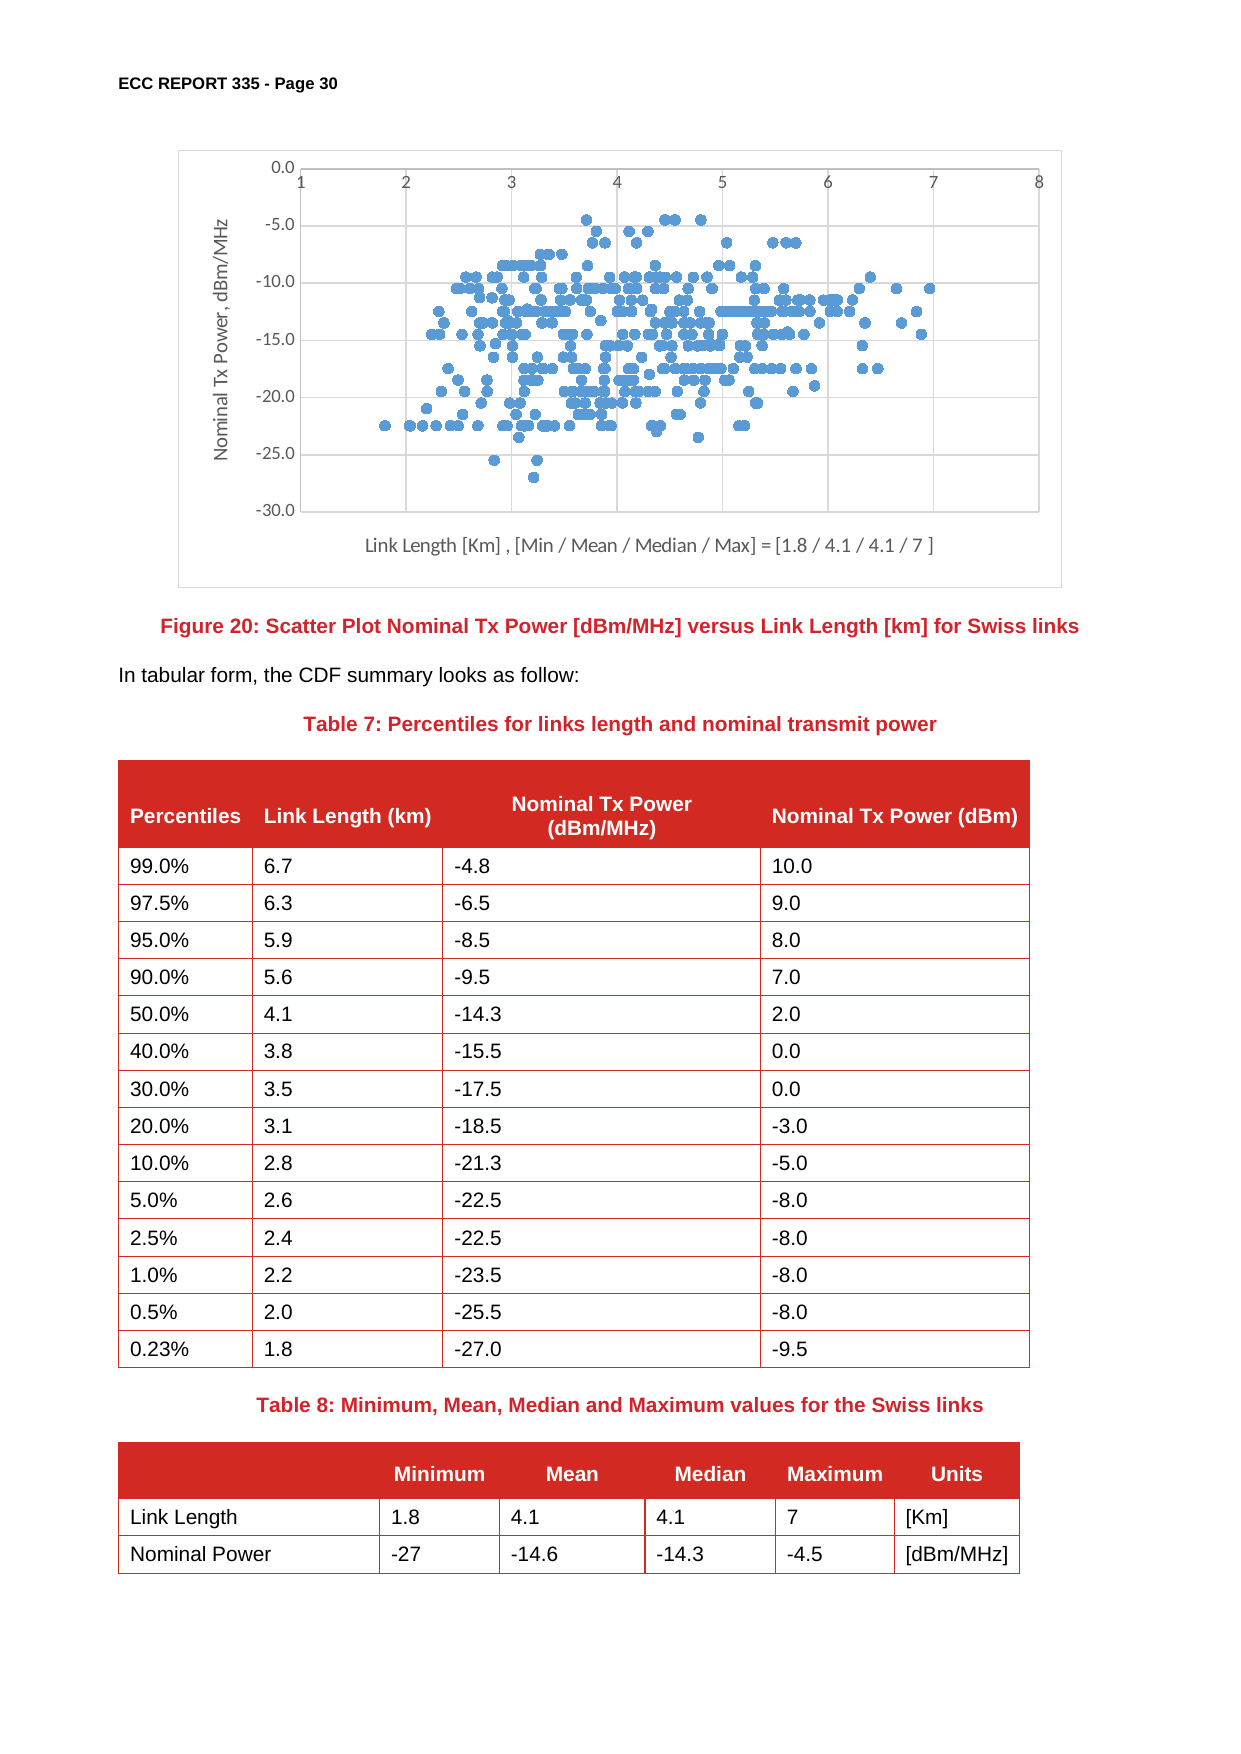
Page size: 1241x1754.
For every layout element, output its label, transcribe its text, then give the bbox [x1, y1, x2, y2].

table_cell 2.0 [253, 1294, 442, 1330]
table_cell 5.0% [119, 1182, 252, 1218]
table_cell 30.0% [119, 1071, 252, 1107]
table_header Link Length (km) [253, 761, 442, 846]
text Table 8: Minimum, Mean, Median and Maximum values for the Swiss links [118, 1393, 1122, 1417]
table_cell -3.0 [761, 1108, 1029, 1144]
table_cell -8.0 [761, 1257, 1029, 1293]
table_cell 20.0% [119, 1108, 252, 1144]
table_cell 10.0 [761, 848, 1029, 884]
table_cell 2.4 [253, 1219, 442, 1256]
table_cell 40.0% [119, 1034, 252, 1069]
table_cell [Km] [895, 1499, 1019, 1535]
table_cell 50.0% [119, 996, 252, 1032]
table_header Mean [500, 1443, 644, 1498]
table_cell 3.8 [253, 1034, 442, 1069]
table_cell [dBm/MHz] [895, 1536, 1019, 1572]
table_cell 3.1 [253, 1108, 442, 1144]
table_cell -5.0 [761, 1145, 1029, 1181]
table_cell 90.0% [119, 959, 252, 995]
table_cell 5.9 [253, 922, 442, 958]
table_cell 2.5% [119, 1219, 252, 1256]
table_cell 97.5% [119, 885, 252, 921]
table_cell -15.5 [443, 1034, 760, 1069]
table_cell 3.5 [253, 1071, 442, 1107]
table_cell 1.0% [119, 1257, 252, 1293]
table_cell 99.0% [119, 848, 252, 884]
table_cell -22.5 [443, 1219, 760, 1256]
table_cell 2.2 [253, 1257, 442, 1293]
table_cell 1.8 [253, 1331, 442, 1367]
table_cell -4.8 [443, 848, 760, 884]
table_cell 4.1 [500, 1499, 644, 1535]
table_cell -27.0 [443, 1331, 760, 1367]
table_cell 7.0 [761, 959, 1029, 995]
table_cell -8.0 [761, 1219, 1029, 1256]
table_header Maximum [776, 1443, 894, 1498]
table_cell 8.0 [761, 922, 1029, 958]
table_cell Link Length [119, 1499, 379, 1535]
table_cell -9.5 [761, 1331, 1029, 1367]
table_cell 1.8 [380, 1499, 499, 1535]
table_cell 9.0 [761, 885, 1029, 921]
table_cell -17.5 [443, 1071, 760, 1107]
table_cell 2.8 [253, 1145, 442, 1181]
table_cell 2.6 [253, 1182, 442, 1218]
table_cell 2.0 [761, 996, 1029, 1032]
table_header Units [895, 1443, 1019, 1498]
table_cell 0.5% [119, 1294, 252, 1330]
table_cell -8.0 [761, 1294, 1029, 1330]
table_cell 4.1 [646, 1499, 775, 1535]
table_cell -18.5 [443, 1108, 760, 1144]
table_cell 6.3 [253, 885, 442, 921]
table_cell -21.3 [443, 1145, 760, 1181]
table_cell -8.0 [761, 1182, 1029, 1218]
table_cell 7 [776, 1499, 894, 1535]
table_header Nominal Tx Power (dBm) [761, 761, 1029, 846]
table_cell 4.1 [253, 996, 442, 1032]
table_cell -22.5 [443, 1182, 760, 1218]
table_header Minimum [380, 1443, 499, 1498]
table_cell Nominal Power [119, 1536, 379, 1572]
table_cell -14.6 [500, 1536, 644, 1572]
table_cell -27 [380, 1536, 499, 1572]
table_header [119, 1443, 379, 1498]
table_cell -9.5 [443, 959, 760, 995]
text Figure 20: Scatter Plot Nominal Tx Power [dBm/MHz] versus Link Length [km] for Swiss links [118, 613, 1122, 637]
table_cell -25.5 [443, 1294, 760, 1330]
table_cell 0.0 [761, 1071, 1029, 1107]
table_cell 0.0 [761, 1034, 1029, 1069]
table_cell 6.7 [253, 848, 442, 884]
table_cell 5.6 [253, 959, 442, 995]
text In tabular form, the CDF summary looks as follow: [118, 662, 1122, 686]
table_cell -8.5 [443, 922, 760, 958]
table_cell 0.23% [119, 1331, 252, 1367]
table_cell -14.3 [646, 1536, 775, 1572]
table_cell -4.5 [776, 1536, 894, 1572]
table_header Median [646, 1443, 775, 1498]
text Table 7: Percentiles for links length and nominal transmit power [118, 711, 1122, 735]
table_header Percentiles [119, 761, 252, 846]
table_header Nominal Tx Power (dBm/MHz) [443, 761, 760, 846]
table_cell -14.3 [443, 996, 760, 1032]
table_cell 10.0% [119, 1145, 252, 1181]
table_cell -23.5 [443, 1257, 760, 1293]
table_cell -6.5 [443, 885, 760, 921]
table_cell 95.0% [119, 922, 252, 958]
